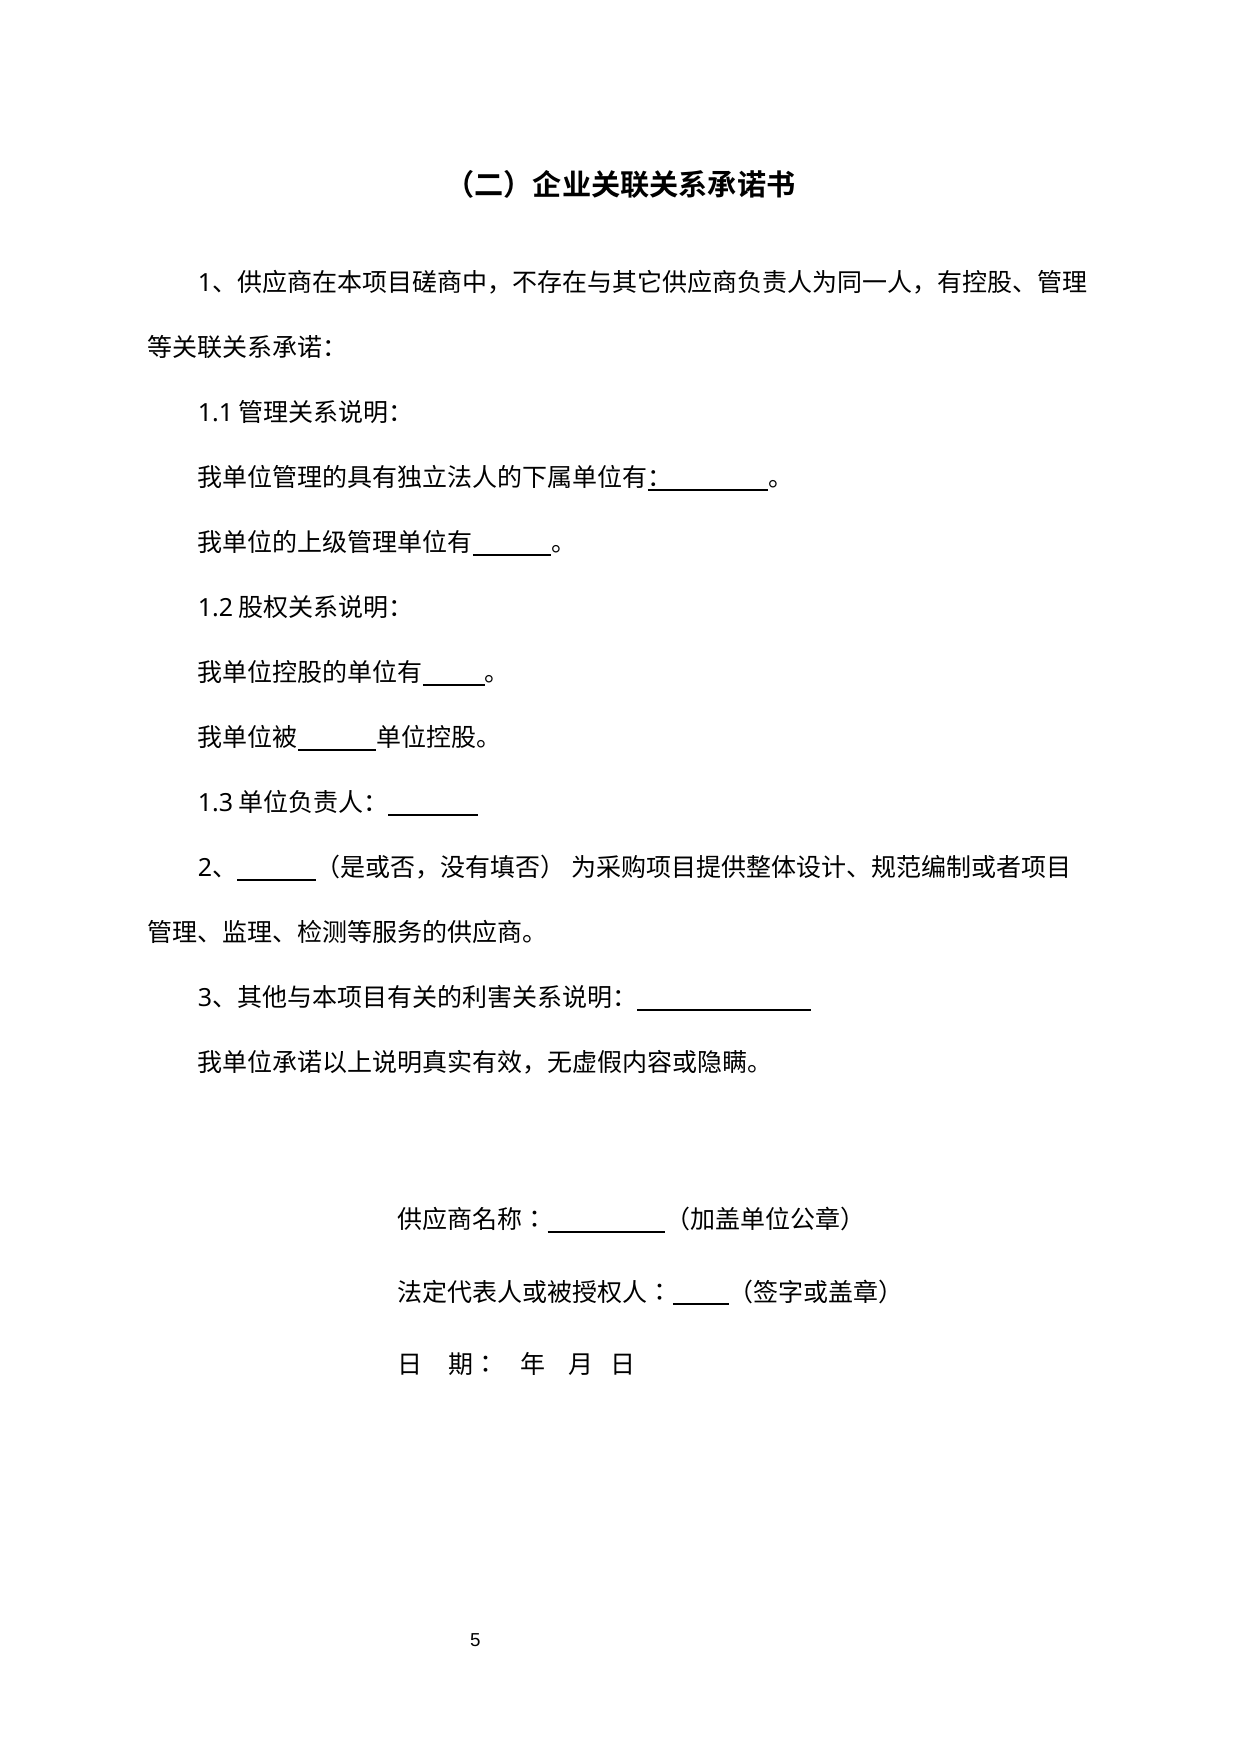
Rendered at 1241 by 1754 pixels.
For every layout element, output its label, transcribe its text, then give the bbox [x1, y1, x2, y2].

list 我单位管理的具有独立法人的下属单位有： 。 [148, 443, 1093, 508]
list 2、 （是或否，没有填否） 为采购项目提供整体设计、规范编制或者项目管理、监理、检测等服务的供应商。 [148, 833, 1093, 963]
list 我单位承诺以上说明真实有效，无虚假内容或隐瞒。 [148, 1028, 1093, 1093]
list 我单位被 单位控股。 [148, 703, 1093, 768]
list 1、供应商在本项目磋商中，不存在与其它供应商负责人为同一人，有控股、管理等关联关系承诺： [148, 248, 1093, 378]
list 1.1管理关系说明： [148, 378, 1093, 443]
list 1.2股权关系说明： [148, 573, 1093, 638]
list 我单位控股的单位有 。 [148, 638, 1093, 703]
list 3、其他与本项目有关的利害关系说明： [148, 963, 1093, 1028]
list 我单位的上级管理单位有 。 [148, 508, 1093, 573]
text 日 期： 年 月 日 [148, 1345, 1036, 1381]
list 1.3单位负责人： [148, 768, 1093, 833]
text 法定代表人或被授权人： （签字或盖章） [148, 1272, 1036, 1309]
list 企业关联关系承诺书 [148, 162, 1093, 204]
text 供应商名称： （加盖单位公章） [148, 1202, 1036, 1236]
